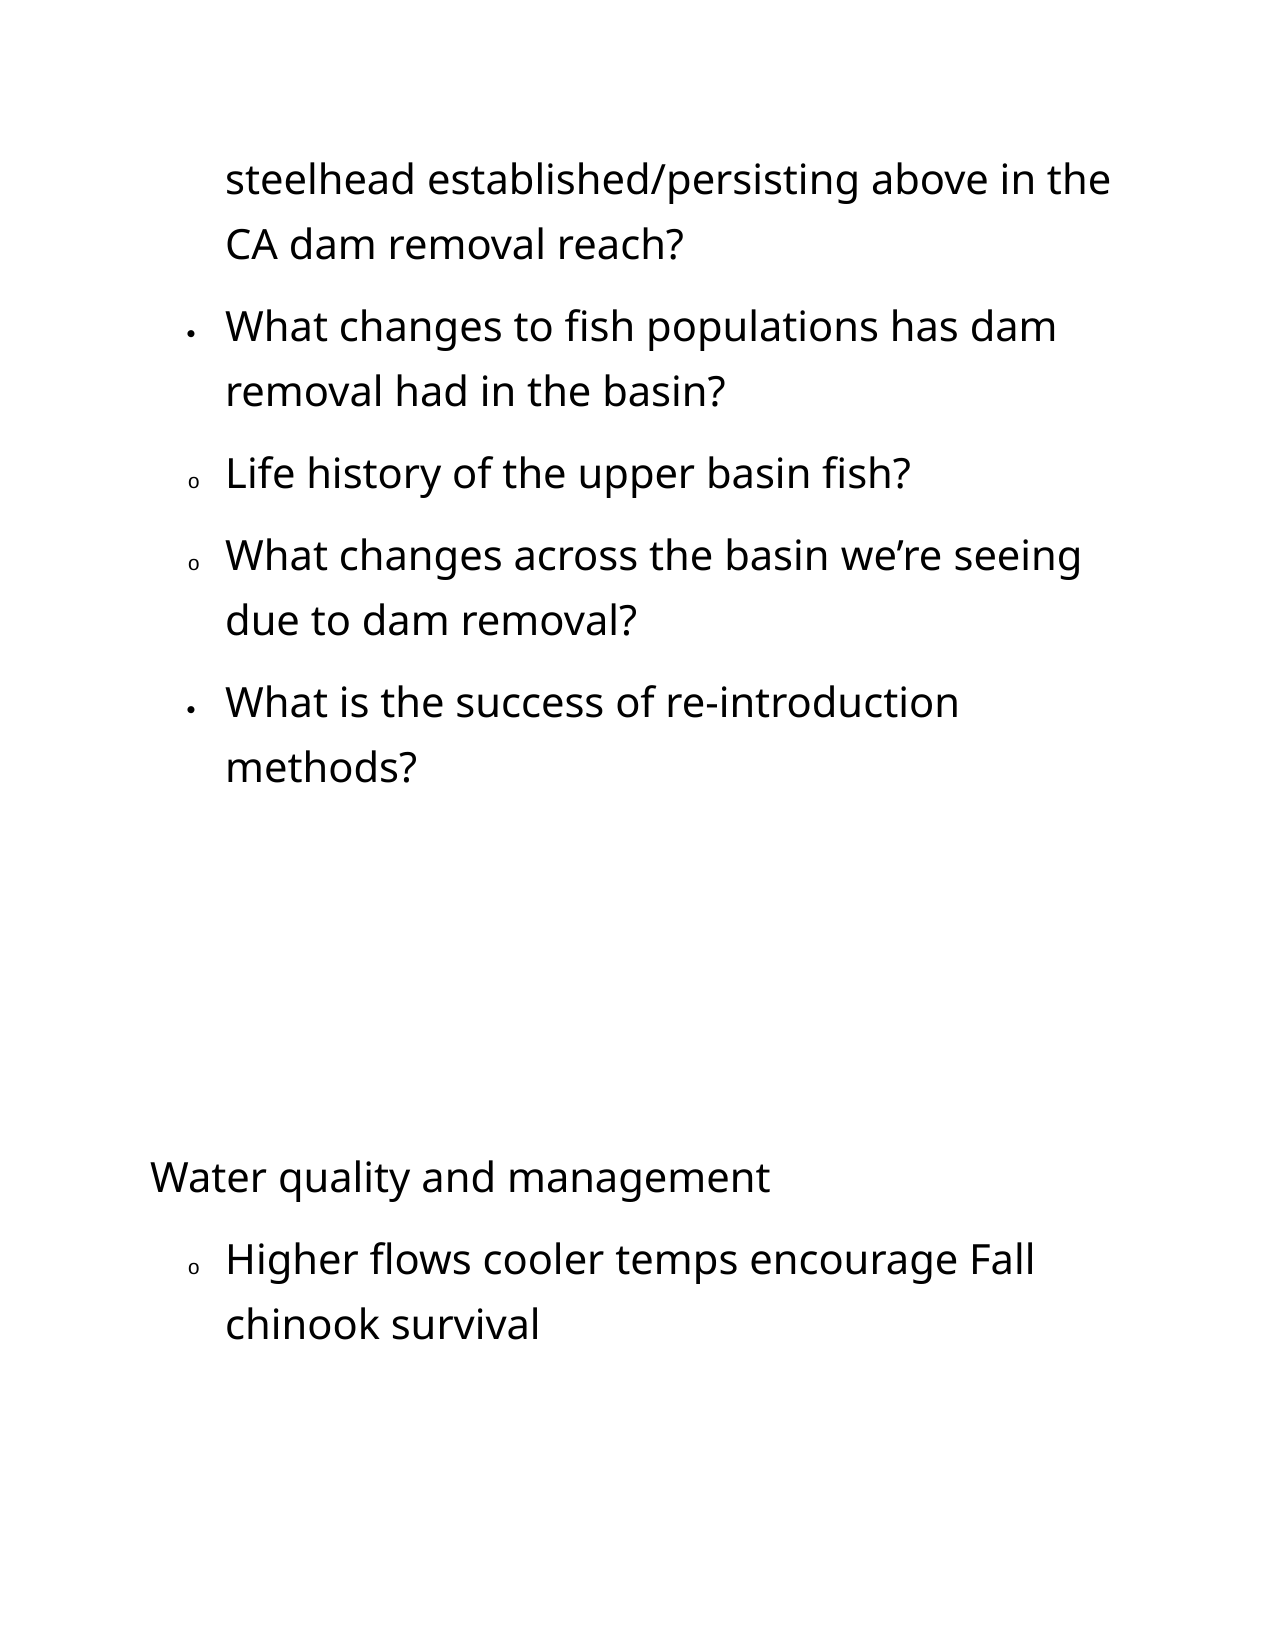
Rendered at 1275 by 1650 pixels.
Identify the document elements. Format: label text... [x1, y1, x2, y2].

list Higher flows cooler temps encourage Fall chinook survival [187, 1229, 1125, 1352]
list What changes to fish populations has dam removal had in the basin? [187, 297, 1125, 419]
list Life history of the upper basin fish? [187, 444, 1125, 501]
text Water quality and management [150, 1148, 1125, 1204]
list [187, 150, 1125, 272]
list What is the success of re-introduction methods? [187, 673, 1125, 795]
list What changes across the basin we’re seeing due to dam removal? [187, 526, 1125, 648]
